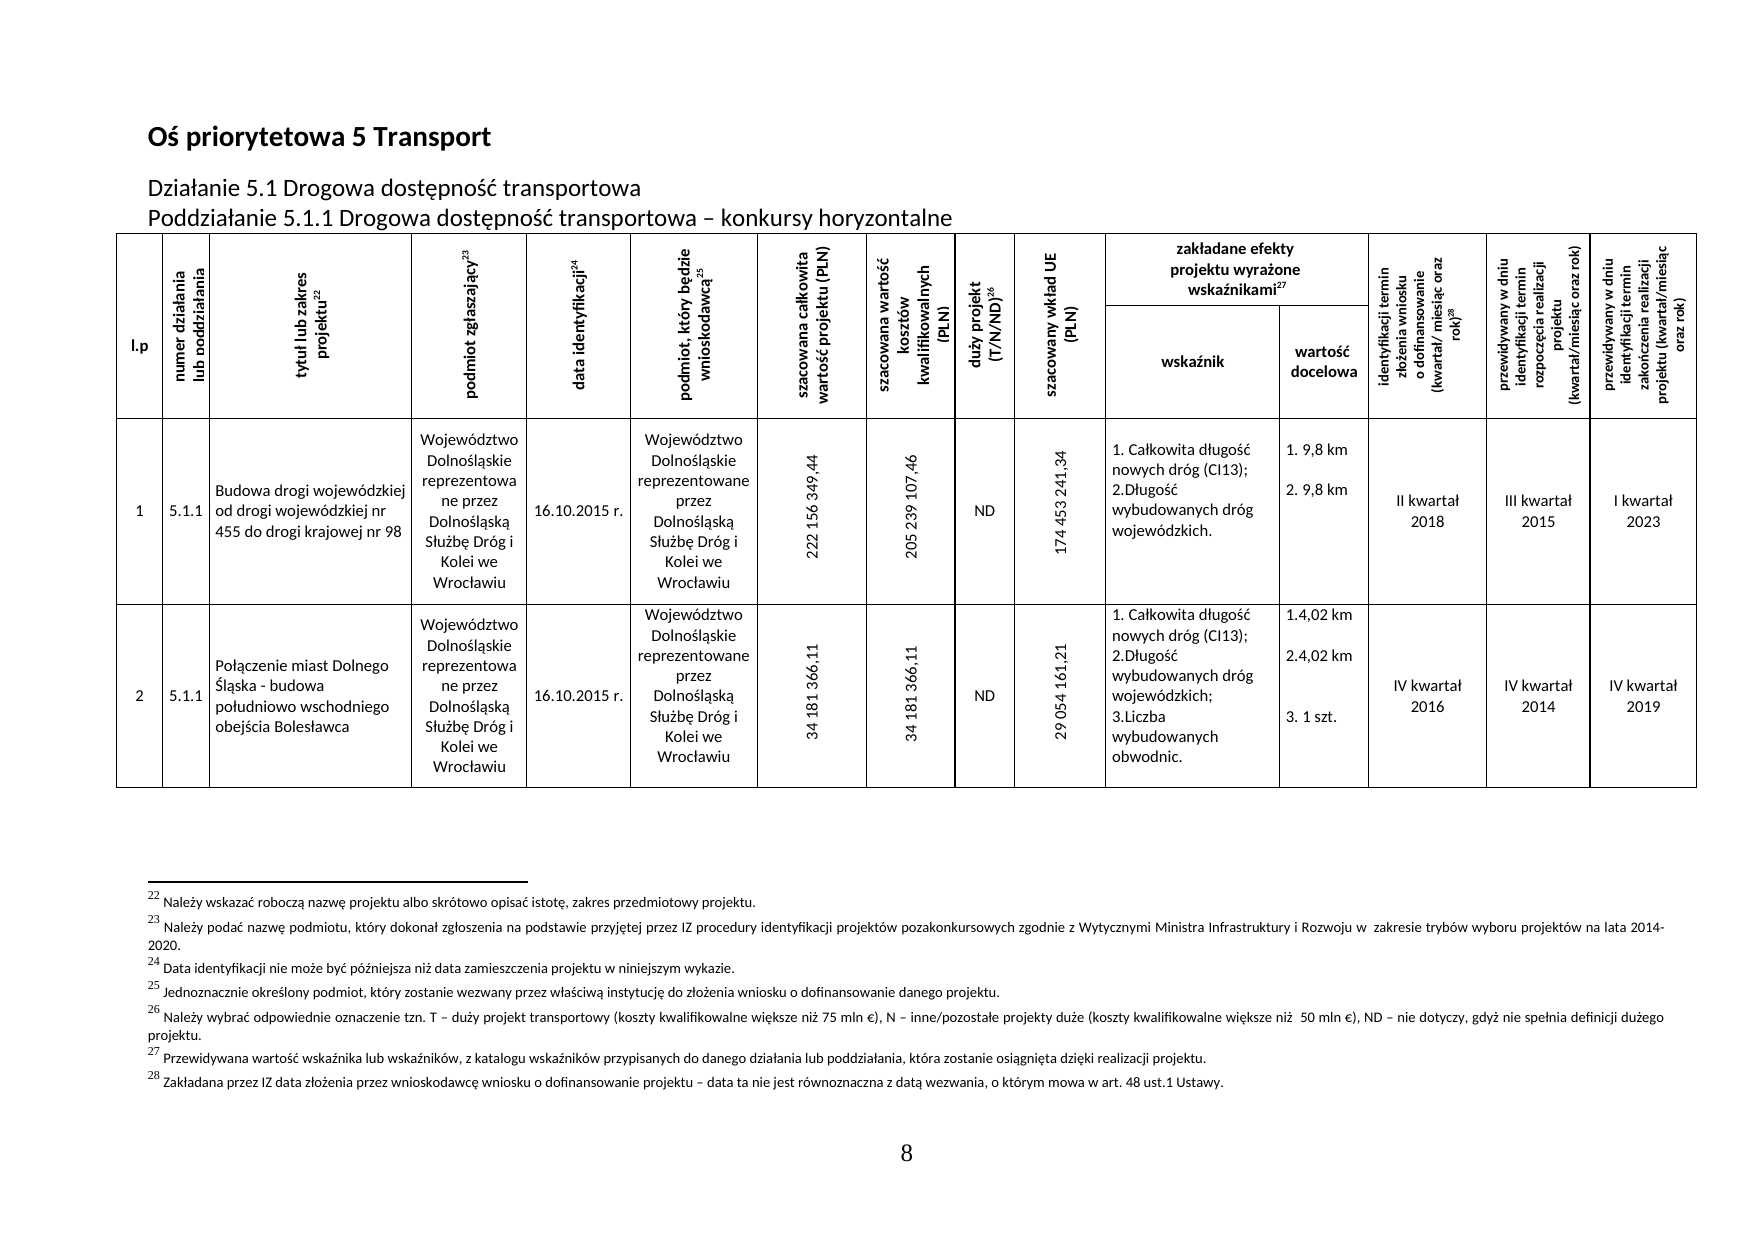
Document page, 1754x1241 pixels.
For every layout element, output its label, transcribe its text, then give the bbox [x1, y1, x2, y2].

table_cell I kwartał 2023 [1591, 419, 1696, 603]
table_header l.p [117, 234, 162, 417]
subtitle Działanie 5.1 Drogowa dostępność transportowa [148, 172, 1665, 202]
table_cell 1.4,02 km 2.4,02 km 3. 1 szt. [1280, 605, 1368, 787]
table_cell Województwo Dolnośląskie reprezentowane przez Dolnośląską Służbę Dróg i Kolei we Wrocławiu [631, 605, 757, 787]
table_cell Budowa drogi wojewódzkiej od drogi wojewódzkiej nr 455 do drogi krajowej nr 98 [210, 419, 411, 603]
table_cell 5.1.1 [163, 605, 209, 787]
table_header podmiot, który będzie wnioskodawcą [631, 234, 757, 417]
table_header przewidywany w dniu identyfikacji termin zakończenia realizacji projektu (kwartał/miesiąc oraz rok) [1591, 234, 1696, 417]
table_cell IV kwartał 2014 [1487, 605, 1589, 787]
table_cell Połączenie miast Dolnego Śląska - budowa południowo wschodniego obejścia Bolesławca [210, 605, 411, 787]
subtitle Oś priorytetowa 5 Transport [148, 118, 1665, 154]
table_cell 29 054 161,21 [1015, 605, 1105, 787]
table_header numer działania lub poddziałania [163, 234, 209, 417]
table_cell 34 181 366,11 [867, 605, 954, 787]
table_cell 1. Całkowita długość nowych dróg (CI13); 2.Długość wybudowanych dróg wojewódzkich; 3.Liczba wybudowanych obwodnic. [1106, 605, 1279, 787]
table_header przewidywany w dniu identyfikacji termin złożenia wniosku o dofinansowanie (kwartał/ miesiąc oraz rok) [1369, 234, 1486, 417]
subtitle Poddziałanie 5.1.1 Drogowa dostępność transportowa – konkursy horyzontalne [148, 202, 1665, 233]
table_cell Województwo Dolnośląskie reprezentowane przez Dolnośląską Służbę Dróg i Kolei we Wrocławiu [412, 419, 526, 603]
table_cell 5.1.1 [163, 419, 209, 603]
table_cell 16.10.2015 r. [527, 605, 630, 787]
table_cell 1. 9,8 km 2. 9,8 km [1280, 419, 1368, 603]
table_cell 174 453 241,34 [1015, 419, 1105, 603]
table_header tytuł lub zakres projektu [210, 234, 411, 417]
table_header zakładane efekty projektu wyrażone wskaźnikami [1106, 234, 1368, 304]
table_cell ND [956, 605, 1014, 787]
table_header przewidywany w dniu identyfikacji termin rozpoczęcia realizacji projektu (kwartał/miesiąc oraz rok) [1487, 234, 1589, 417]
table_header duży projekt (T/N/ND) [956, 234, 1014, 417]
table_cell Województwo Dolnośląskie reprezentowane przez Dolnośląską Służbę Dróg i Kolei we Wrocławiu [631, 419, 757, 603]
table_cell II kwartał 2018 [1369, 419, 1486, 603]
table_cell Województwo Dolnośląskie reprezentowane przez Dolnośląską Służbę Dróg i Kolei we Wrocławiu [412, 605, 526, 787]
table_cell IV kwartał 2019 [1591, 605, 1696, 787]
table_cell 1 [117, 419, 162, 603]
table_cell III kwartał 2015 [1487, 419, 1589, 603]
table_cell 34 181 366,11 [758, 605, 866, 787]
table_header data identyfikacji [527, 234, 630, 417]
table_cell 16.10.2015 r. [527, 419, 630, 603]
table_cell ND [956, 419, 1014, 603]
table_cell wartość docelowa [1280, 306, 1368, 417]
table_cell IV kwartał 2016 [1369, 605, 1486, 787]
table_cell wskaźnik [1106, 306, 1279, 417]
table_header szacowana całkowita wartość projektu (PLN) [758, 234, 866, 417]
table_header podmiot zgłaszający [412, 234, 526, 417]
table_cell 205 239 107,46 [867, 419, 954, 603]
table_cell 222 156 349,44 [758, 419, 866, 603]
table_cell 1. Całkowita długość nowych dróg (CI13); 2.Długość wybudowanych dróg wojewódzkich. [1106, 419, 1279, 603]
table_header szacowana wartość kosztów kwalifikowalnych (PLN) [867, 234, 954, 417]
table_header szacowany wkład UE (PLN) [1015, 234, 1105, 417]
table_cell 2 [117, 605, 162, 787]
